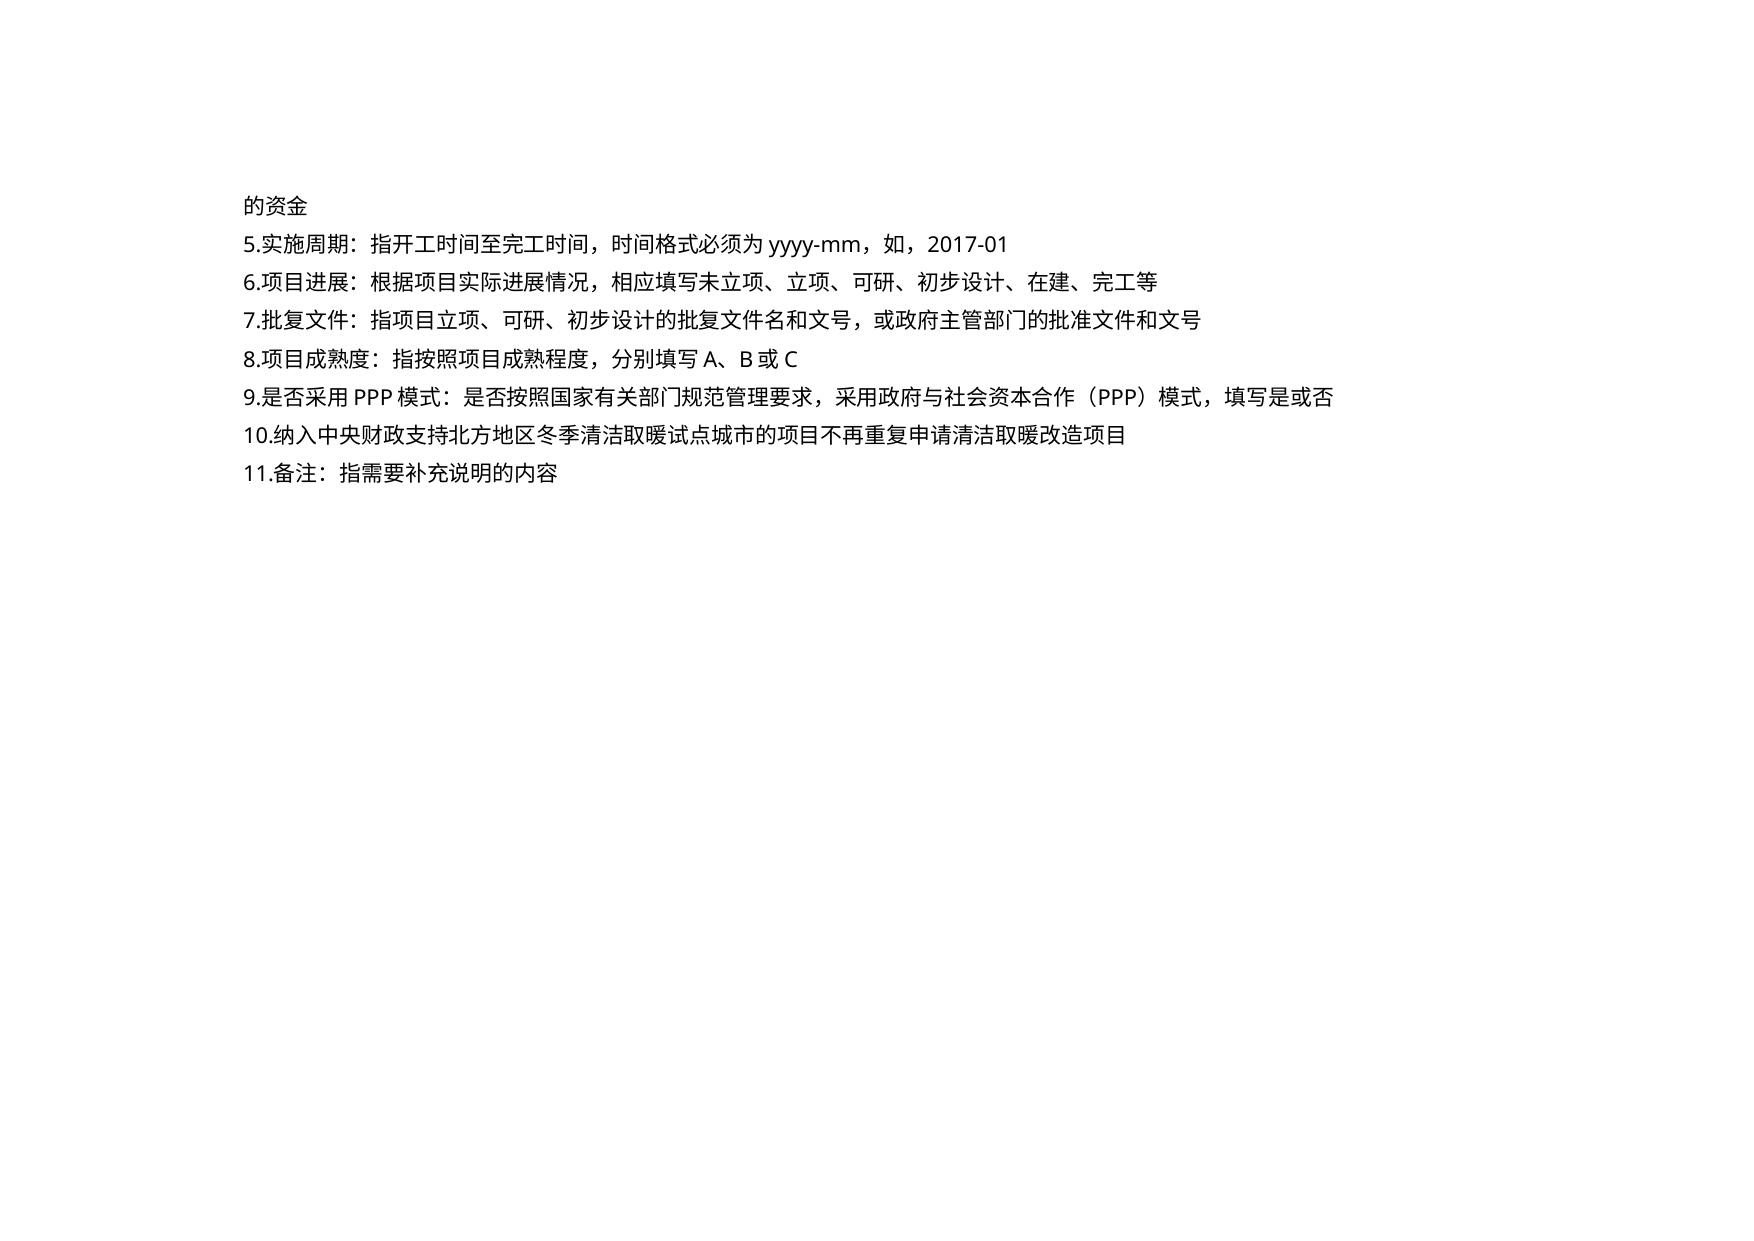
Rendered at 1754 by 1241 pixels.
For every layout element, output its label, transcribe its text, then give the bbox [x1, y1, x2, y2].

text 5.实施周期：指开工时间至完工时间，时间格式必须为yyyy-mm，如，2017-01 [177, 227, 1577, 259]
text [243, 189, 1577, 221]
text 6.项目进展：根据项目实际进展情况，相应填写未立项、立项、可研、初步设计、在建、完工等 [177, 265, 1577, 297]
text 9.是否采用PPP模式：是否按照国家有关部门规范管理要求，采用政府与社会资本合作（PPP）模式，填写是或否 [177, 380, 1577, 412]
text 7.批复文件：指项目立项、可研、初步设计的批复文件名和文号，或政府主管部门的批准文件和文号 [177, 303, 1577, 335]
text 8.项目成熟度：指按照项目成熟程度，分别填写A、B或C [177, 342, 1577, 373]
text 11.备注：指需要补充说明的内容 [177, 456, 1577, 488]
text 10.纳入中央财政支持北方地区冬季清洁取暖试点城市的项目不再重复申请清洁取暖改造项目 [177, 418, 1577, 450]
